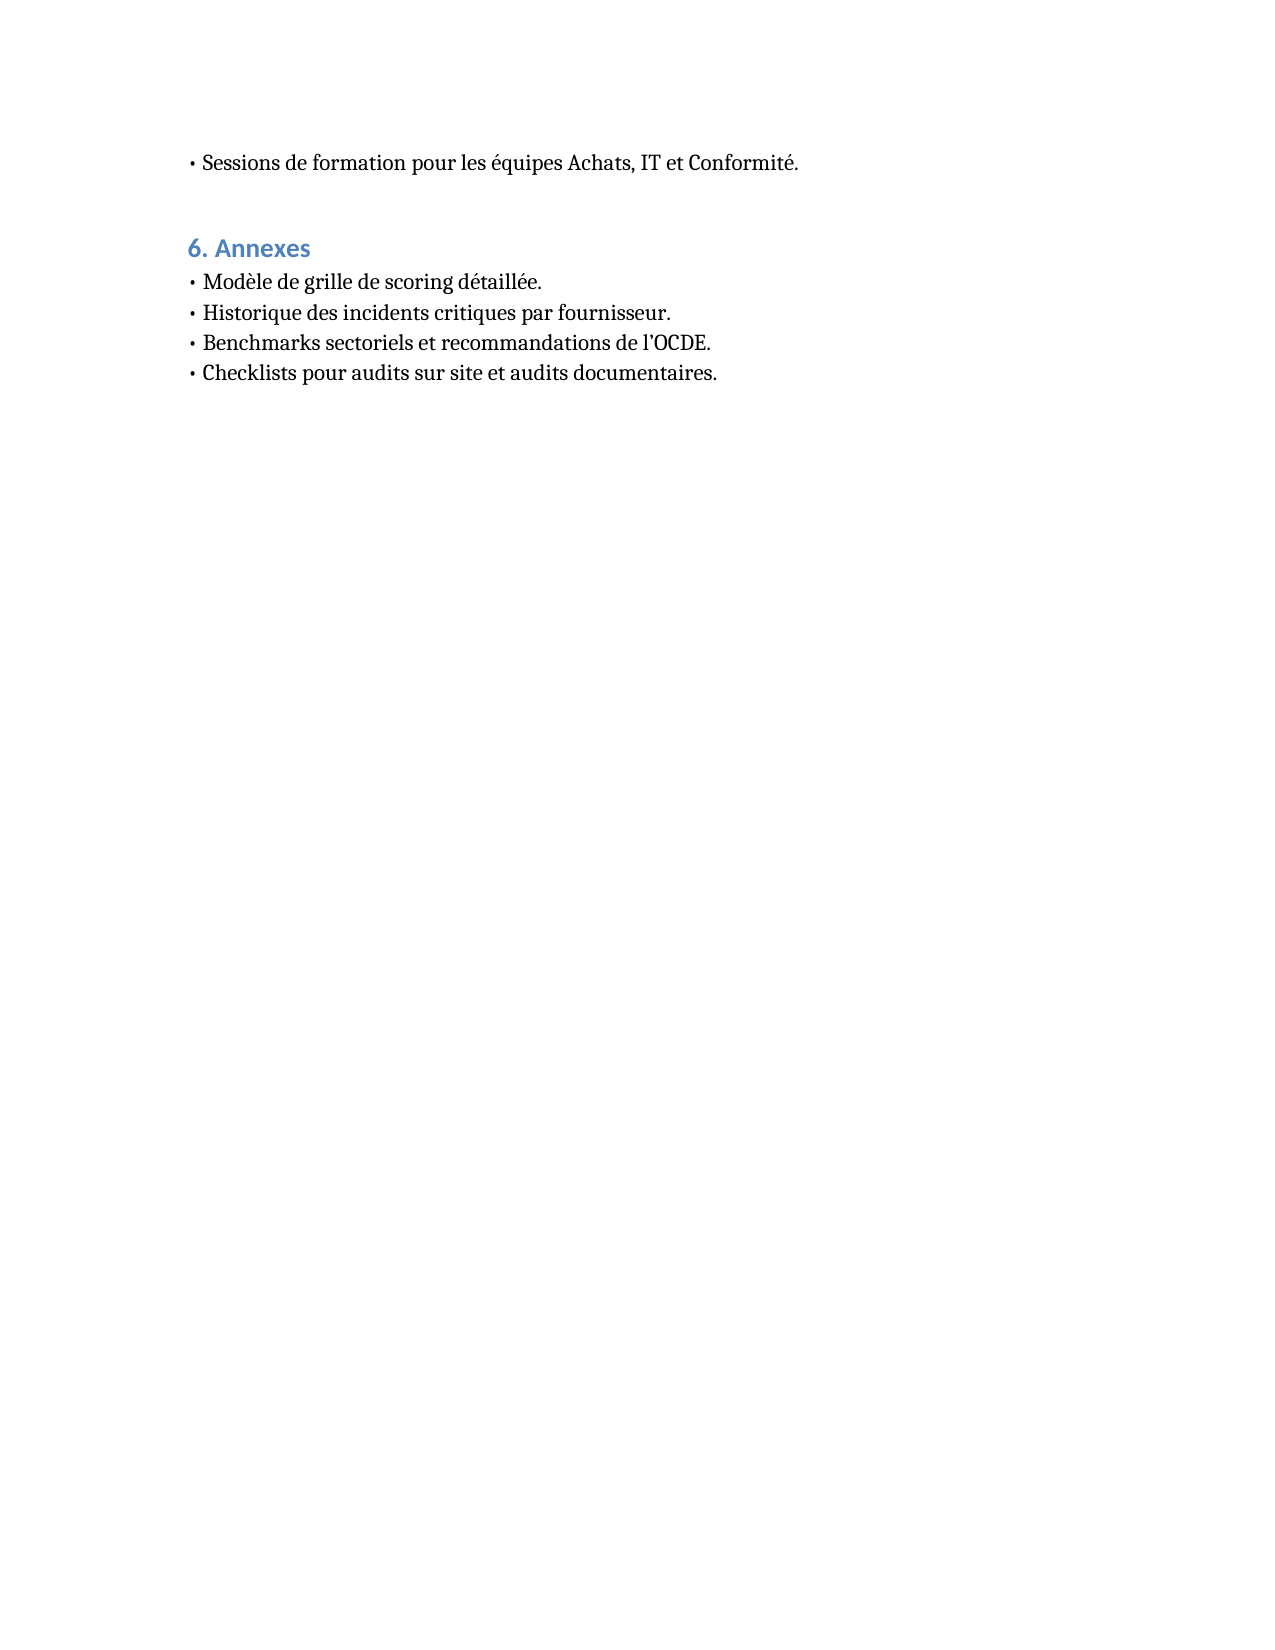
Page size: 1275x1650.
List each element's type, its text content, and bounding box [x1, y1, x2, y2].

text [187, 150, 1087, 207]
text • Modèle de grille de scoring détaillée. • Historique des incidents critiques par fournisseur. • Benchmarks sectoriels et recommandations de l’OCDE. • Checklists pour audits sur site et audits documentaires. [187, 269, 1087, 416]
subtitle 6. Annexes [187, 231, 1087, 264]
